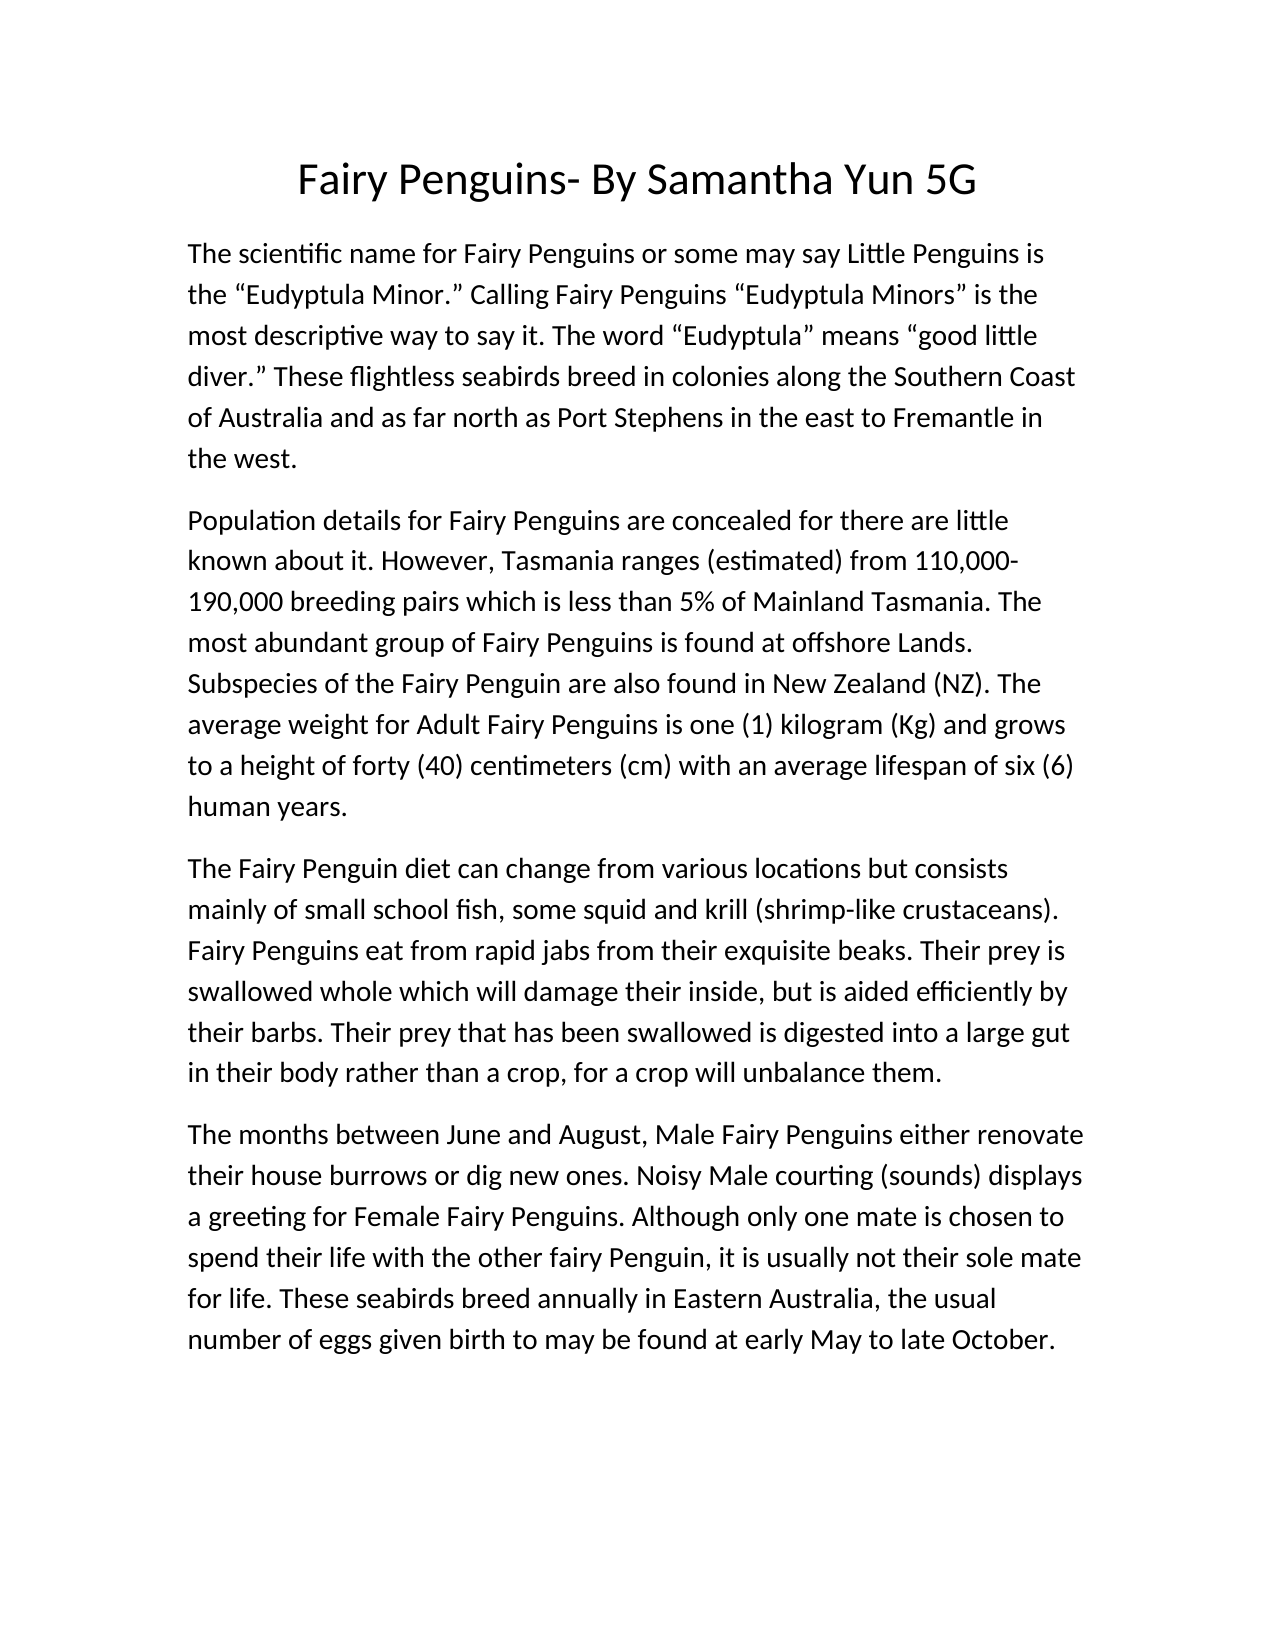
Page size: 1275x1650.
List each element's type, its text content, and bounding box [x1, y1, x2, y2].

text The months between June and August, Male Fairy Penguins either renovate their house burrows or dig new ones. Noisy Male courting (sounds) displays a greeting for Female Fairy Penguins. Although only one mate is chosen to spend their life with the other fairy Penguin, it is usually not their sole mate for life. These seabirds breed annually in Eastern Australia, the usual number of eggs given birth to may be found at early May to late October. [187, 1116, 1087, 1357]
text Fairy Penguins- By Samantha Yun 5G [187, 150, 1087, 206]
text Population details for Fairy Penguins are concealed for there are little known about it. However, Tasmania ranges (estimated) from 110,000-190,000 breeding pairs which is less than 5% of Mainland Tasmania. The most abundant group of Fairy Penguins is found at offshore Lands. Subspecies of the Fairy Penguin are also found in New Zealand (NZ). The average weight for Adult Fairy Penguins is one (1) kilogram (Kg) and grows to a height of forty (40) centimeters (cm) with an average lifespan of six (6) human years. [187, 502, 1087, 824]
text The scientific name for Fairy Penguins or some may say Little Penguins is the “Eudyptula Minor.” Calling Fairy Penguins “Eudyptula Minors” is the most descriptive way to say it. The word “Eudyptula” means “good little diver.” These flightless seabirds breed in colonies along the Southern Coast of Australia and as far north as Port Stephens in the east to Fremantle in the west. [187, 235, 1087, 475]
text The Fairy Penguin diet can change from various locations but consists mainly of small school fish, some squid and krill (shrimp-like crustaceans). Fairy Penguins eat from rapid jabs from their exquisite beaks. Their prey is swallowed whole which will damage their inside, but is aided efficiently by their barbs. Their prey that has been swallowed is digested into a large gut in their body rather than a crop, for a crop will unbalance them. [187, 850, 1087, 1090]
